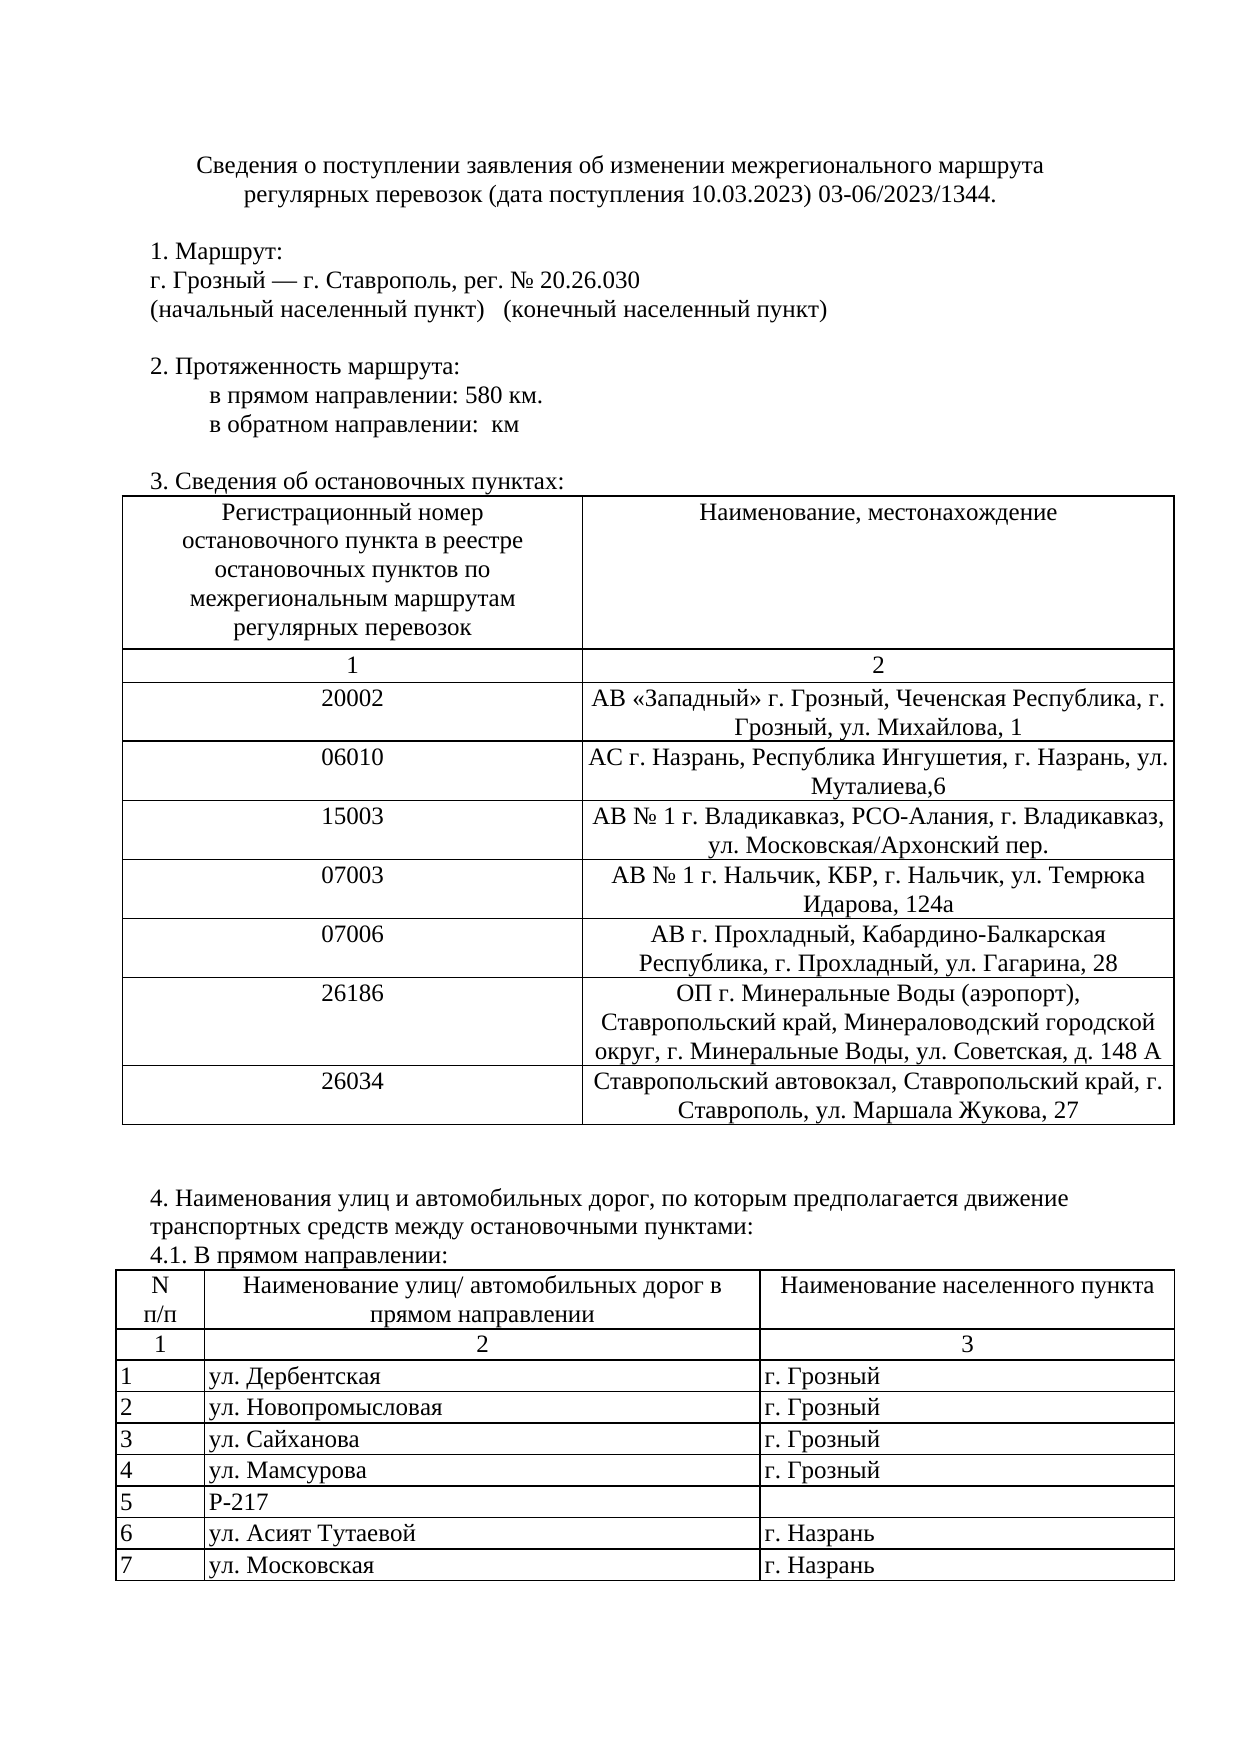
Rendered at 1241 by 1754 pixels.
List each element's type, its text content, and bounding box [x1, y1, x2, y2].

table_cell 06010 [123, 742, 582, 799]
text (начальный населенный пункт) (конечный населенный пункт) [150, 294, 1090, 322]
table_cell 2 [205, 1330, 759, 1359]
table_cell 6 [117, 1518, 204, 1548]
table_cell 5 [117, 1487, 204, 1517]
table_cell АВ «Западный» г. Грозный, Чеченская Республика, г. Грозный, ул. Михайлова, 1 [583, 683, 1173, 740]
table_cell 7 [117, 1550, 204, 1579]
table_cell 1 [123, 650, 582, 681]
table_cell г. Грозный [761, 1455, 1174, 1485]
table_cell 2 [583, 650, 1173, 681]
table_cell 2 [117, 1392, 204, 1422]
table_cell г. Назрань [761, 1518, 1174, 1548]
table_cell 20002 [123, 683, 582, 740]
table_cell 4 [117, 1455, 204, 1485]
table_cell г. Грозный [761, 1392, 1174, 1422]
table_cell 3 [761, 1330, 1174, 1359]
text 3. Сведения об остановочных пунктах: [150, 466, 1090, 495]
table_cell ул. Асият Тутаевой [205, 1518, 759, 1548]
table_cell г. Грозный [761, 1424, 1174, 1454]
table_cell ул. Мамсурова [205, 1455, 759, 1485]
table_cell Р-217 [205, 1487, 759, 1517]
table_cell 1 [117, 1330, 204, 1359]
text в прямом направлении: 580 км. [150, 380, 1090, 409]
table_cell ул. Дербентская [205, 1361, 759, 1391]
table_cell АВ № 1 г. Владикавказ, РСО-Алания, г. Владикавказ, ул. Московская/Архонский пер. [583, 801, 1173, 858]
table_header Наименование улиц/ автомобильных дорог в прямом направлении [205, 1271, 759, 1328]
table_cell АВ г. Прохладный, Кабардино-Балкарская Республика, г. Прохладный, ул. Гагарина, 28 [583, 919, 1173, 977]
table_header Наименование населенного пункта [761, 1271, 1174, 1328]
table_cell г. Назрань [761, 1550, 1174, 1579]
table_header Наименование, местонахождение [583, 497, 1173, 648]
table_cell 26034 [123, 1066, 582, 1123]
table_cell ул. Новопромысловая [205, 1392, 759, 1422]
text 2. Протяженность маршрута: [150, 351, 1090, 380]
table_cell ул. Московская [205, 1550, 759, 1579]
table_header Регистрационный номер остановочного пункта в реестре остановочных пунктов по межрегиональным маршрутам регулярных перевозок [123, 497, 582, 648]
table_cell 15003 [123, 801, 582, 858]
table_cell 3 [117, 1424, 204, 1454]
table_cell г. Грозный [761, 1361, 1174, 1391]
table_cell ул. Сайханова [205, 1424, 759, 1454]
table_cell 07006 [123, 919, 582, 977]
table_cell Ставропольский автовокзал, Ставропольский край, г. Ставрополь, ул. Маршала Жукова, 27 [583, 1066, 1173, 1123]
table_cell ОП г. Минеральные Воды (аэропорт), Ставропольский край, Минераловодский городской округ, г. Минеральные Воды, ул. Советская, д. 148 А [583, 978, 1173, 1064]
text г. Грозный — г. Ставрополь, рег. № 20.26.030 [150, 265, 1090, 294]
table_cell 26186 [123, 978, 582, 1064]
table_cell [761, 1487, 1174, 1517]
table_cell 1 [117, 1361, 204, 1391]
text 4.1. В прямом направлении: [150, 1240, 1090, 1269]
text 4. Наименования улиц и автомобильных дорог, по которым предполагается движение транспортных средств между остановочными пунктами: [150, 1183, 1090, 1240]
text Сведения о поступлении заявления об изменении межрегионального маршрута регулярных перевозок (дата поступления 10.03.2023) 03-06/2023/1344. [150, 150, 1090, 207]
table_header N п/п [117, 1271, 204, 1328]
table_cell 07003 [123, 860, 582, 918]
text в обратном направлении: км [150, 409, 1090, 437]
text 1. Маршрут: [150, 236, 1090, 265]
table_cell АВ № 1 г. Нальчик, КБР, г. Нальчик, ул. Темрюка Идарова, 124а [583, 860, 1173, 918]
table_cell АС г. Назрань, Республика Ингушетия, г. Назрань, ул. Муталиева,6 [583, 742, 1173, 799]
